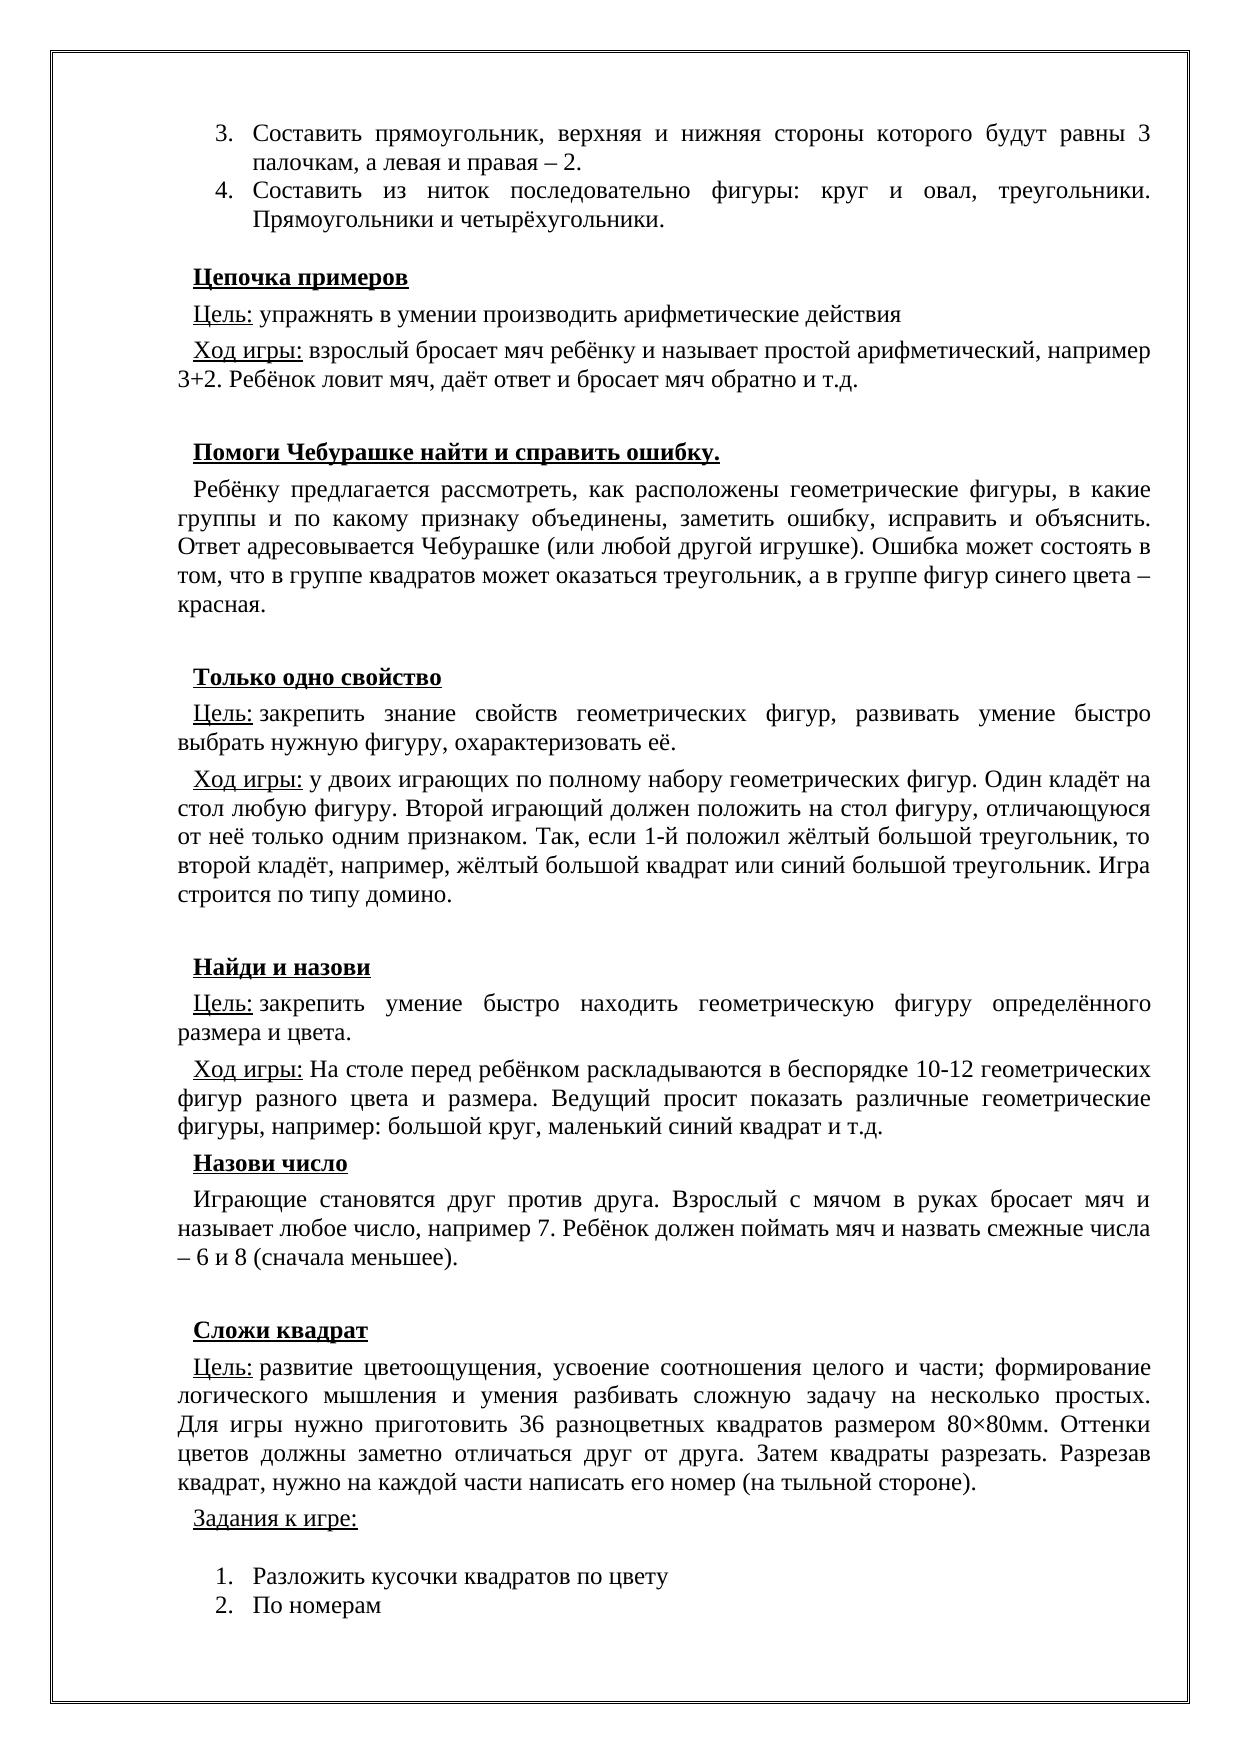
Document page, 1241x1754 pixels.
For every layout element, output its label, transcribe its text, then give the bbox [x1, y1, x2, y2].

text Сложи квадрат [177, 1315, 1152, 1344]
list Составить прямоугольник, верхняя и нижняя стороны которого будут равны 3 палочкам, а левая и правая – 2. [215, 118, 1152, 176]
text Помоги Чебурашке найти и справить ошибку. [177, 437, 1152, 466]
text Цель: упражнять в умении производить арифметические действия [177, 299, 1152, 328]
text Ребёнку предлагается рассмотреть, как расположены геометрические фигуры, в какие группы и по какому признаку объединены, заметить ошибку, исправить и объяснить. Ответ адресовывается Чебурашке (или любой другой игрушке). Ошибка может состоять в том, что в группе квадратов может оказаться треугольник, а в группе фигур синего цвета – красная. [177, 474, 1152, 618]
text Цель: развитие цветоощущения, усвоение соотношения целого и части; формирование логического мышления и умения разбивать сложную задачу на несколько простых. Для игры нужно приготовить 36 разноцветных квадратов размером 80×80мм. Оттенки цветов должны заметно отличаться друг от друга. Затем квадраты разрезать. Разрезав квадрат, нужно на каждой части написать его номер (на тыльной стороне). [177, 1352, 1152, 1495]
text Только одно свойство [177, 662, 1152, 691]
text Ход игры: взрослый бросает мяч ребёнку и называет простой арифметический, например 3+2. Ребёнок ловит мяч, даёт ответ и бросает мяч обратно и т.д. [177, 335, 1152, 393]
text Ход игры: у двоих играющих по полному набору геометрических фигур. Один кладёт на стол любую фигуру. Второй играющий должен положить на стол фигуру, отличающуюся от неё только одним признаком. Так, если 1-й положил жёлтый большой треугольник, то второй кладёт, например, жёлтый большой квадрат или синий большой треугольник. Игра строится по типу домино. [177, 764, 1152, 908]
text Цепочка примеров [177, 262, 1152, 291]
text Назови число [177, 1148, 1152, 1177]
list Разложить кусочки квадратов по цвету [215, 1561, 1152, 1590]
list Составить из ниток последовательно фигуры: круг и овал, треугольники. Прямоугольники и четырёхугольники. [215, 176, 1152, 233]
text Цель: закрепить знание свойств геометрических фигур, развивать умение быстро выбрать нужную фигуру, охарактеризовать её. [177, 698, 1152, 756]
text Найди и назови [177, 952, 1152, 981]
text Цель: закрепить умение быстро находить геометрическую фигуру определённого размера и цвета. [177, 988, 1152, 1046]
list По номерам [215, 1590, 1152, 1619]
text Играющие становятся друг против друга. Взрослый с мячом в руках бросает мяч и называет любое число, например 7. Ребёнок должен поймать мяч и назвать смежные числа – 6 и 8 (сначала меньшее). [177, 1184, 1152, 1271]
text Ход игры: На столе перед ребёнком раскладываются в беспорядке 10-12 геометрических фигур разного цвета и размера. Ведущий просит показать различные геометрические фигуры, например: большой круг, маленький синий квадрат и т.д. [177, 1054, 1152, 1140]
text Задания к игре: [177, 1503, 1152, 1532]
